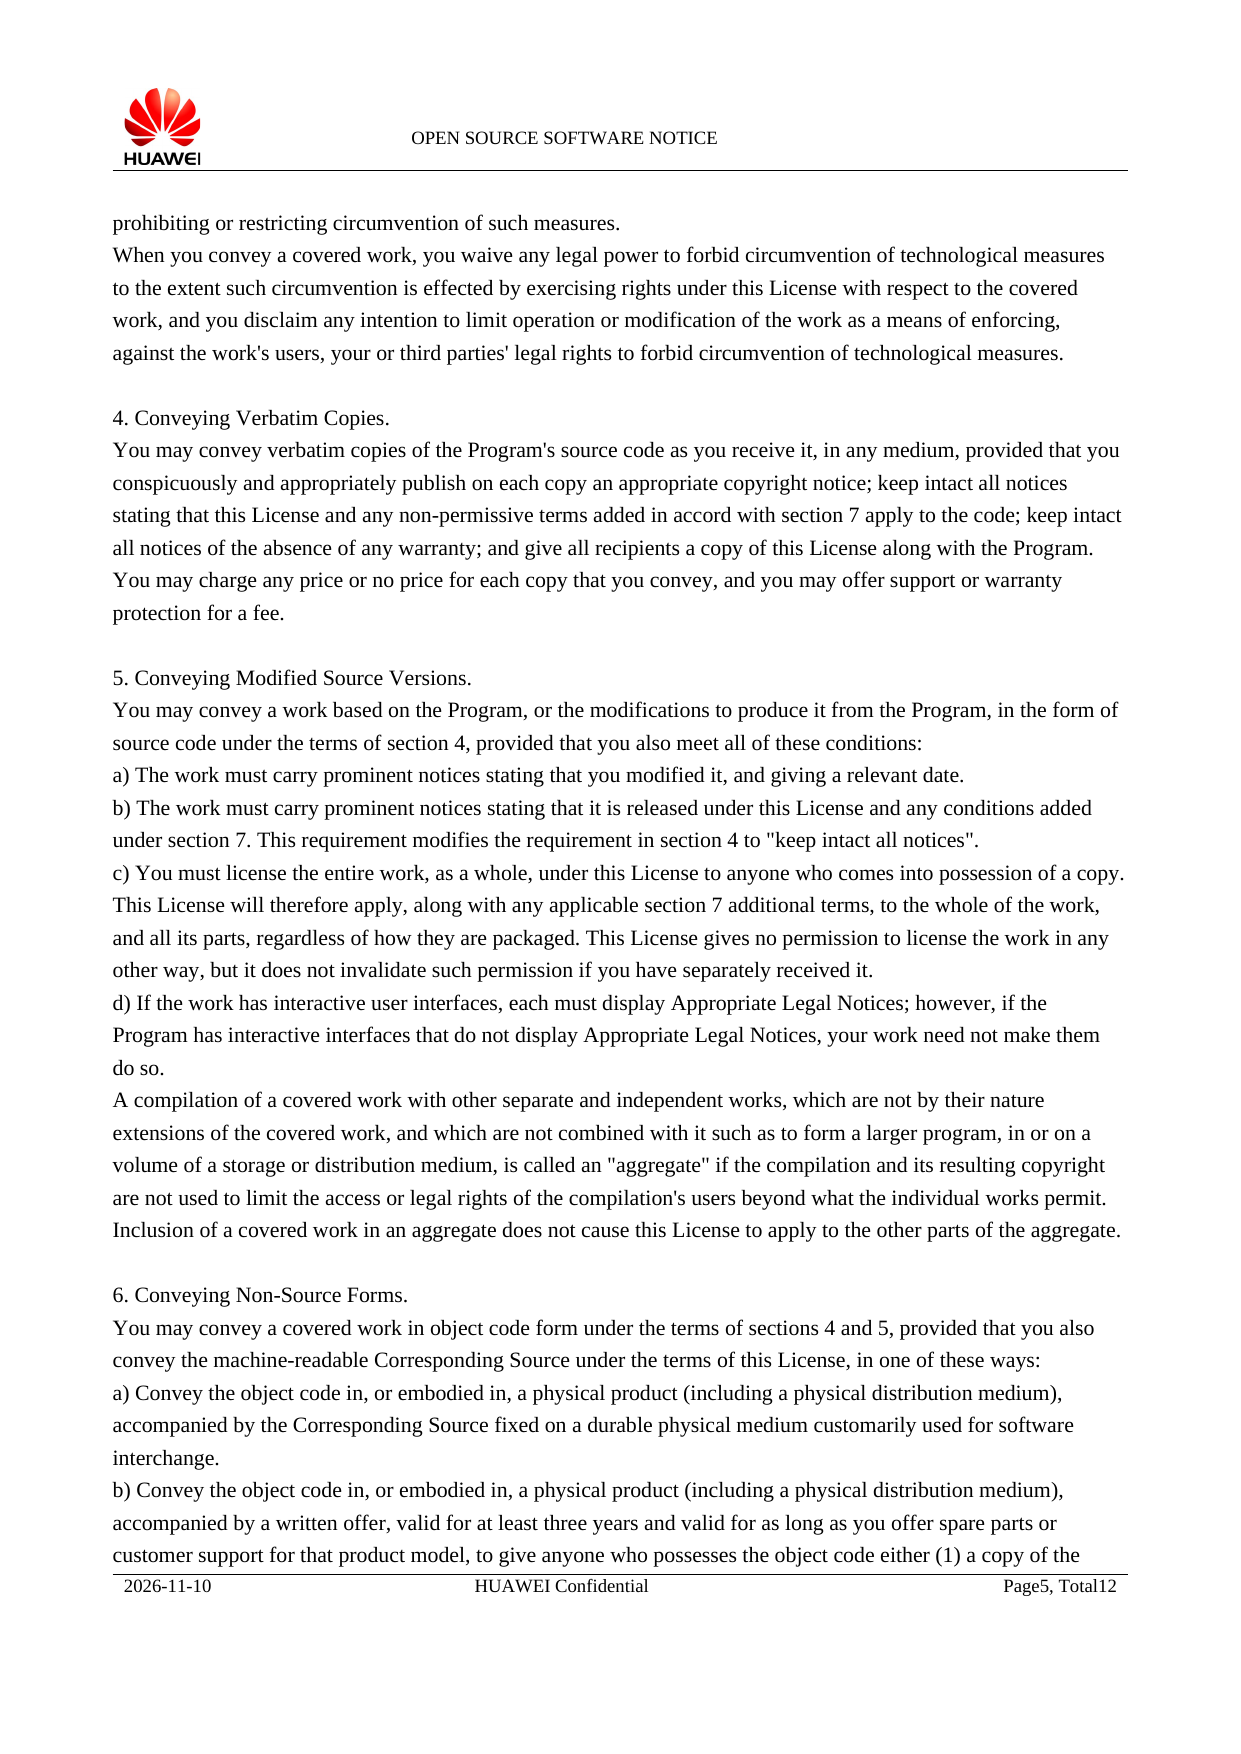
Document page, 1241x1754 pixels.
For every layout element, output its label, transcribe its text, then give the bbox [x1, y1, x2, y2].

picture [124, 88, 201, 165]
